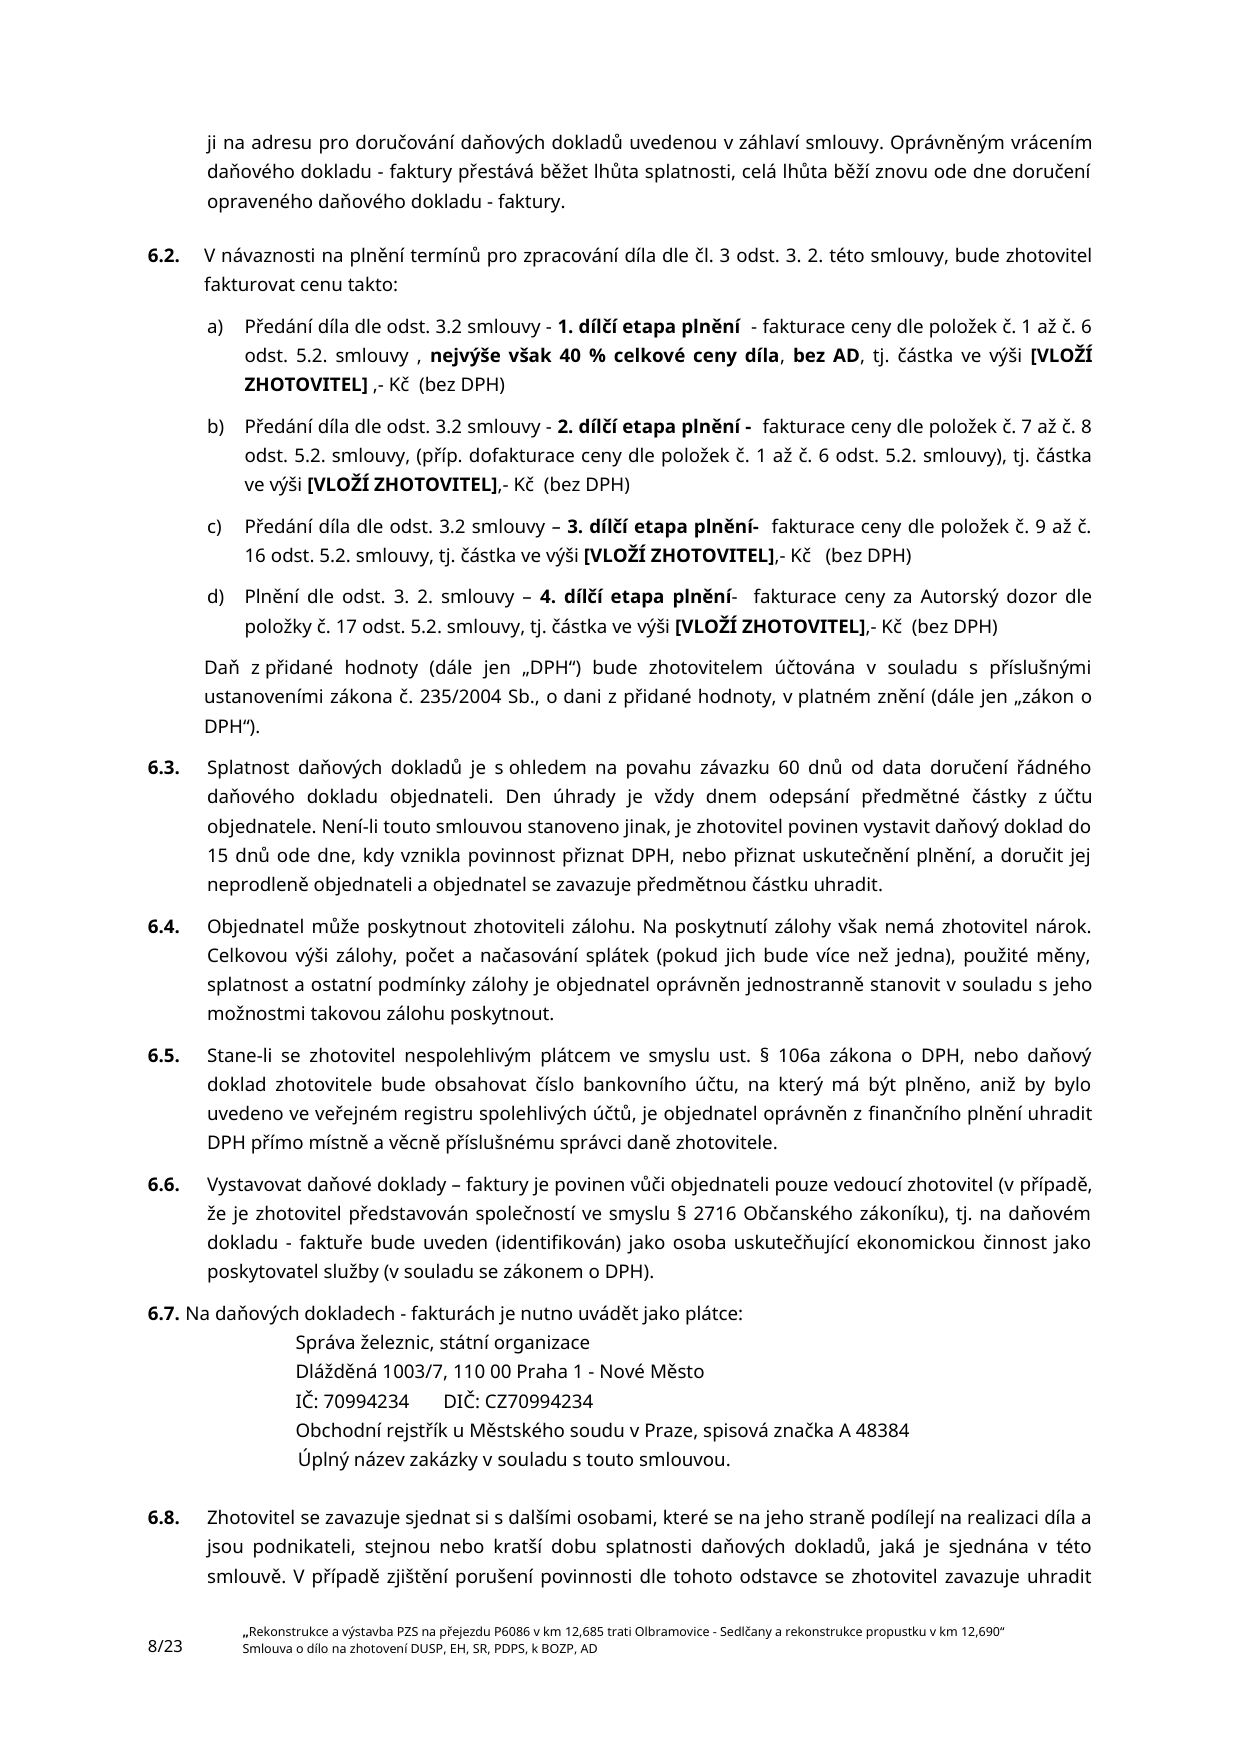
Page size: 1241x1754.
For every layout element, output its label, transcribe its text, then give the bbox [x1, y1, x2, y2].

text Správa železnic, státní organizace [148, 1326, 1092, 1356]
text IČ: 70994234 DIČ: CZ70994234 [148, 1385, 1092, 1414]
subtitle Předání díla dle odst. 3.2 smlouvy - 1. dílčí etapa plnění - fakturace ceny dle položek č. 1 až č. 6 odst. 5.2. smlouvy , nejvýše však 40 % celkové ceny díla, bez AD, tj. částka ve výši [VLOŽÍ ZHOTOVITEL] ,- Kč (bez DPH) [207, 310, 1092, 397]
text Obchodní rejstřík u Městského soudu v Praze, spisová značka A 48384 [148, 1414, 1092, 1443]
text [148, 126, 1092, 214]
subtitle Předání díla dle odst. 3.2 smlouvy – 3. dílčí etapa plnění- fakturace ceny dle položek č. 9 až č. 16 odst. 5.2. smlouvy, tj. částka ve výši [VLOŽÍ ZHOTOVITEL],- Kč (bez DPH) [207, 510, 1092, 568]
text Daň z přidané hodnoty (dále jen „DPH“) bude zhotovitelem účtována v souladu s příslušnými ustanoveními zákona č. 235/2004 Sb., o dani z přidané hodnoty, v platném znění (dále jen „zákon o DPH“). [148, 651, 1092, 739]
text 6.2. V návaznosti na plnění termínů pro zpracování díla dle čl. 3 odst. 3. 2. této smlouvy, bude zhotovitel fakturovat cenu takto: [148, 239, 1092, 297]
text 6.7. Na daňových dokladech - fakturách je nutno uvádět jako plátce: [148, 1297, 1092, 1326]
text 6.6. Vystavovat daňové doklady – faktury je povinen vůči objednateli pouze vedoucí zhotovitel (v případě, že je zhotovitel představován společností ve smyslu § 2716 Občanského zákoníku), tj. na daňovém dokladu - faktuře bude uveden (identifikován) jako osoba uskutečňující ekonomickou činnost jako poskytovatel služby (v souladu se zákonem o DPH). [148, 1168, 1092, 1285]
text Úplný název zakázky v souladu s touto smlouvou. [148, 1443, 1092, 1472]
subtitle Předání díla dle odst. 3.2 smlouvy - 2. dílčí etapa plnění - fakturace ceny dle položek č. 7 až č. 8 odst. 5.2. smlouvy, (příp. dofakturace ceny dle položek č. 1 až č. 6 odst. 5.2. smlouvy), tj. částka ve výši [VLOŽÍ ZHOTOVITEL],- Kč (bez DPH) [207, 410, 1092, 497]
subtitle Plnění dle odst. 3. 2. smlouvy – 4. dílčí etapa plnění- fakturace ceny za Autorský dozor dle položky č. 17 odst. 5.2. smlouvy, tj. částka ve výši [VLOŽÍ ZHOTOVITEL],- Kč (bez DPH) [207, 581, 1092, 639]
text Dlážděná 1003/7, 110 00 Praha 1 - Nové Město [148, 1356, 1092, 1385]
text 6.3. Splatnost daňových dokladů je s ohledem na povahu závazku 60 dnů od data doručení řádného daňového dokladu objednateli. Den úhrady je vždy dnem odepsání předmětné částky z účtu objednatele. Není-li touto smlouvou stanoveno jinak, je zhotovitel povinen vystavit daňový doklad do 15 dnů ode dne, kdy vznikla povinnost přiznat DPH, nebo přiznat uskutečnění plnění, a doručit jej neprodleně objednateli a objednatel se zavazuje předmětnou částku uhradit. [148, 751, 1092, 897]
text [148, 1501, 1092, 1589]
text 6.5. Stane-li se zhotovitel nespolehlivým plátcem ve smyslu ust. § 106a zákona o DPH, nebo daňový doklad zhotovitele bude obsahovat číslo bankovního účtu, na který má být plněno, aniž by bylo uvedeno ve veřejném registru spolehlivých účtů, je objednatel oprávněn z finančního plnění uhradit DPH přímo místně a věcně příslušnému správci daně zhotovitele. [148, 1039, 1092, 1156]
text 6.4. Objednatel může poskytnout zhotoviteli zálohu. Na poskytnutí zálohy však nemá zhotovitel nárok. Celkovou výši zálohy, počet a načasování splátek (pokud jich bude více než jedna), použité měny, splatnost a ostatní podmínky zálohy je objednatel oprávněn jednostranně stanovit v souladu s jeho možnostmi takovou zálohu poskytnout. [148, 910, 1092, 1026]
